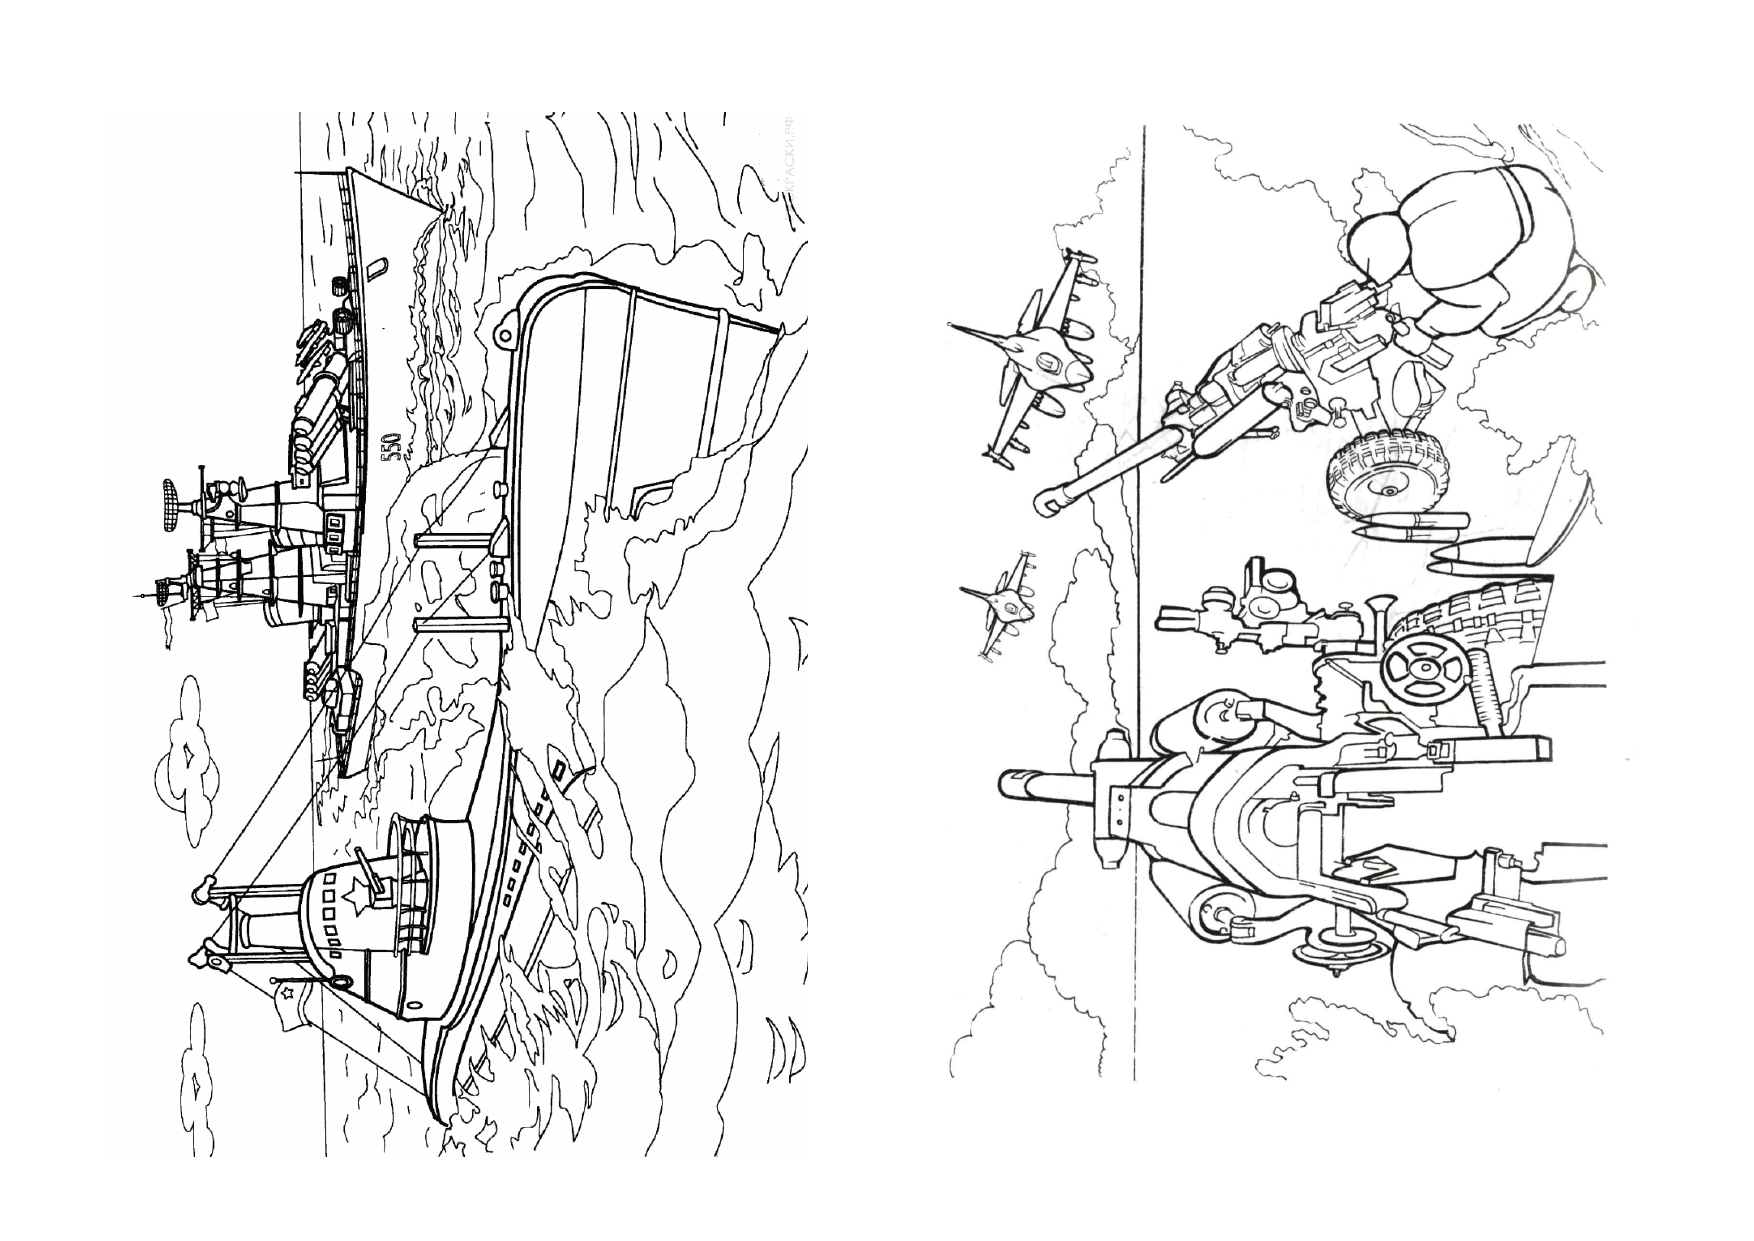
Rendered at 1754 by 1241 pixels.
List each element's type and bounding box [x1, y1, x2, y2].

picture [916, 78, 1635, 1155]
picture [107, 113, 808, 1156]
